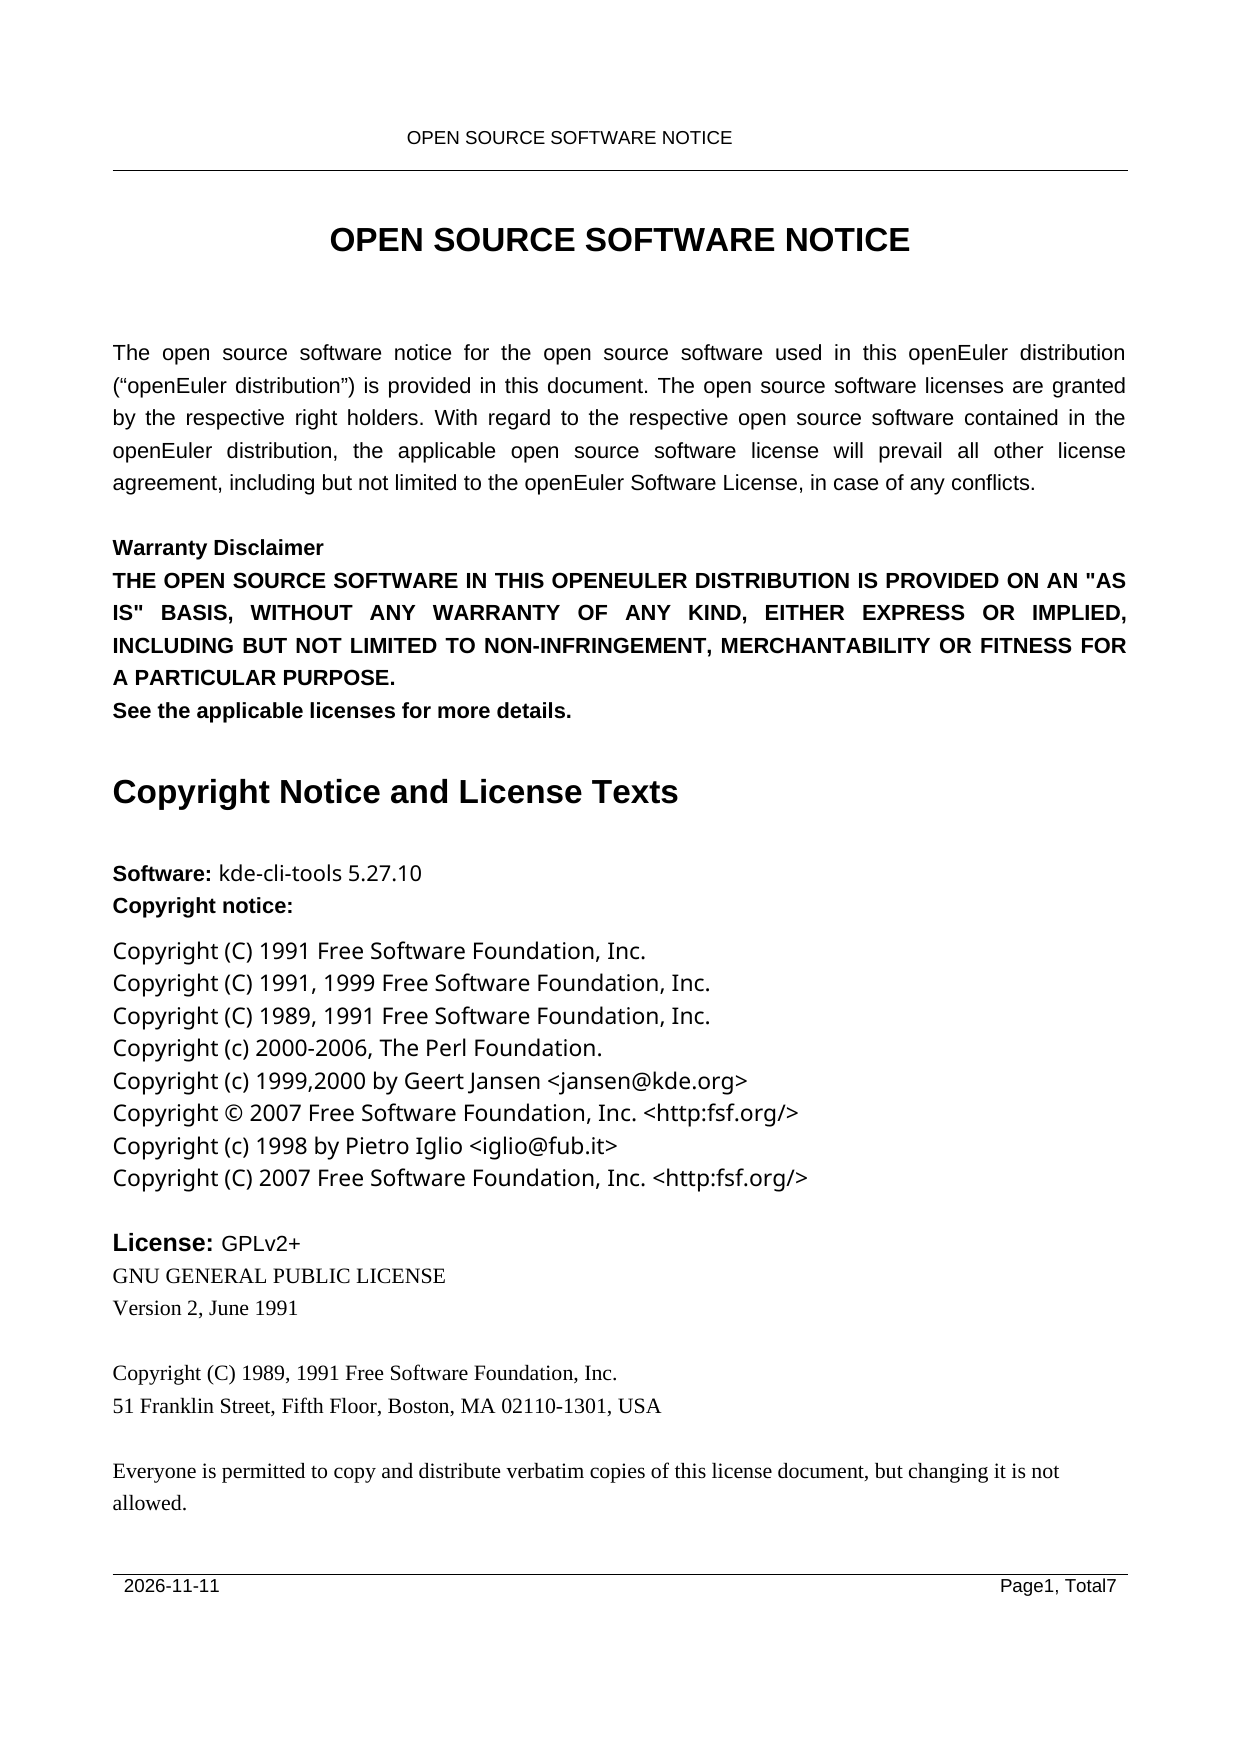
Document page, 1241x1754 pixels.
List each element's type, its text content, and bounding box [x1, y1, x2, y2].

text Warranty Disclaimer [112, 531, 1128, 564]
text Copyright Notice and License Texts [112, 759, 1128, 824]
text Copyright (C) 1991 Free Software Foundation, Inc. Copyright (C) 1991, 1999 Free Software Foundation, Inc. Copyright (C) 1989, 1991 Free Software Foundation, Inc. Copyright (c) 2000-2006, The Perl Foundation. Copyright (c) 1999,2000 by Geert Jansen <jansen@kde.org> Copyright © 2007 Free Software Foundation, Inc. <http:fsf.org/> Copyright (c) 1998 by Pietro Iglio <iglio@fub.it> Copyright (C) 2007 Free Software Foundation, Inc. <http:fsf.org/> [112, 934, 1128, 1226]
text THE OPEN SOURCE SOFTWARE IN THIS OPENEULER DISTRIBUTION IS PROVIDED ON AN "AS IS" BASIS, WITHOUT ANY WARRANTY OF ANY KIND, EITHER EXPRESS OR IMPLIED, INCLUDING BUT NOT LIMITED TO NON-INFRINGEMENT, MERCHANTABILITY OR FITNESS FOR A PARTICULAR PURPOSE. See the applicable licenses for more details. [112, 564, 1128, 726]
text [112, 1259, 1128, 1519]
text Copyright notice: [112, 889, 1128, 921]
text License: GPLv2+ [112, 1226, 1128, 1259]
text The open source software notice for the open source software used in this openEuler distribution (“openEuler distribution”) is provided in this document. The open source software licenses are granted by the respective right holders. With regard to the respective open source software contained in the openEuler distribution, the applicable open source software license will prevail all other license agreement, including but not limited to the openEuler Software License, in case of any conflicts. [112, 336, 1128, 499]
title Software: kde-cli-tools 5.27.10 [112, 856, 1128, 889]
text OPEN SOURCE SOFTWARE NOTICE [112, 206, 1128, 271]
